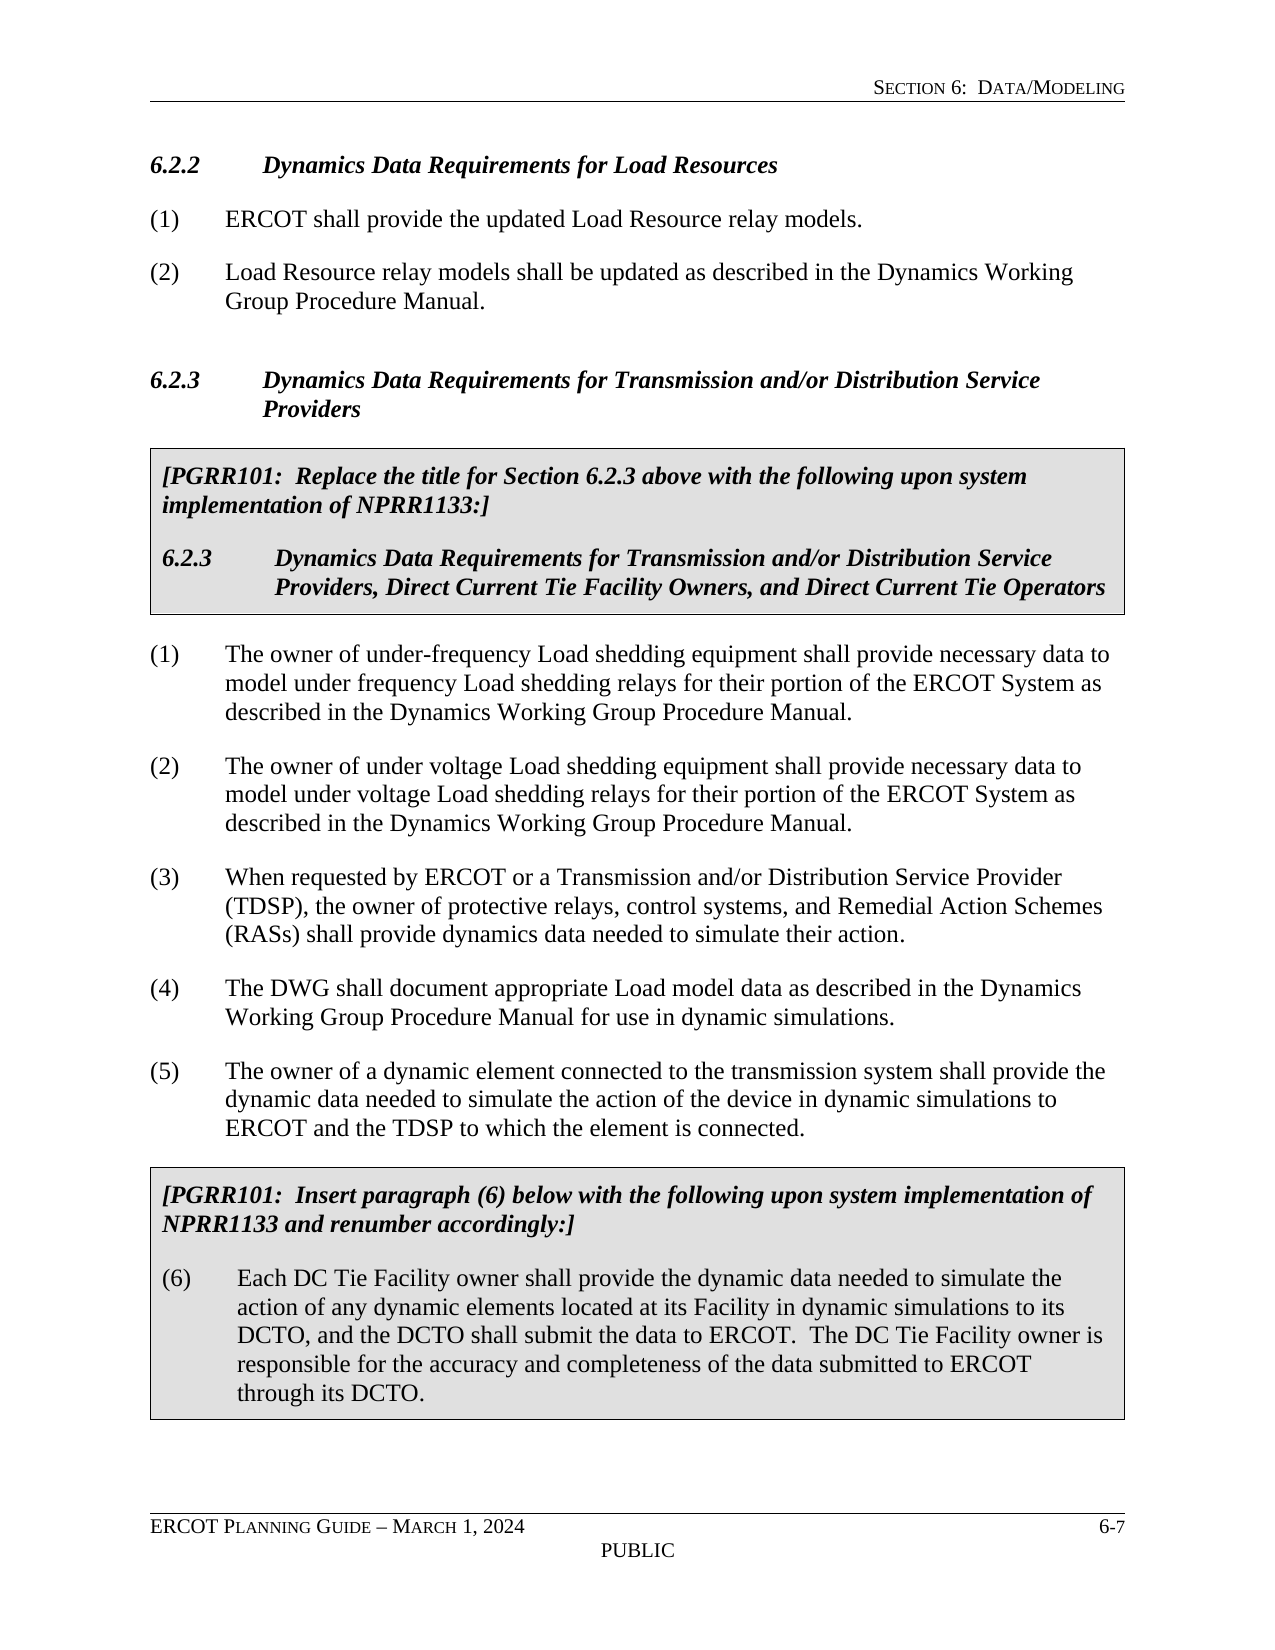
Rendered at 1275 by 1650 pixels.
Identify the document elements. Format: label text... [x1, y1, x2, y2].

text (2) The owner of under voltage Load shedding equipment shall provide necessary data to model under voltage Load shedding relays for their portion of the ERCOT System as described in the Dynamics Working Group Procedure Manual. [150, 751, 1125, 837]
text (2) Load Resource relay models shall be updated as described in the Dynamics Working Group Procedure Manual. [150, 257, 1125, 315]
table_header [PGRR101: Insert paragraph (6) below with the following upon system implementation of NPRR1133 and renumber accordingly:] (6) Each DC Tie Facility owner shall provide the dynamic data needed to simulate the action of any dynamic elements located at its Facility in dynamic simulations to its DCTO, and the DCTO shall submit the data to ERCOT. The DC Tie Facility owner is responsible for the accuracy and completeness of the data submitted to ERCOT through its DCTO. [151, 1168, 1124, 1419]
text (3) When requested by ERCOT or a Transmission and/or Distribution Service Provider (TDSP), the owner of protective relays, control systems, and Remedial Action Schemes (RASs) shall provide dynamics data needed to simulate their action. [150, 862, 1125, 948]
text 6.2.2 Dynamics Data Requirements for Load Resources [150, 150, 1125, 179]
text (5) The owner of a dynamic element connected to the transmission system shall provide the dynamic data needed to simulate the action of the device in dynamic simulations to ERCOT and the TDSP to which the element is connected. [150, 1056, 1125, 1142]
text (1) ERCOT shall provide the updated Load Resource relay models. [150, 204, 1125, 232]
text (1) The owner of under-frequency Load shedding equipment shall provide necessary data to model under frequency Load shedding relays for their portion of the ERCOT System as described in the Dynamics Working Group Procedure Manual. [150, 639, 1125, 726]
text (4) The DWG shall document appropriate Load model data as described in the Dynamics Working Group Procedure Manual for use in dynamic simulations. [150, 973, 1125, 1031]
text 6.2.3 Dynamics Data Requirements for Transmission and/or Distribution Service Providers [150, 365, 1125, 422]
table_header [PGRR101: Replace the title for Section 6.2.3 above with the following upon system implementation of NPRR1133:] 6.2.3 Dynamics Data Requirements for Transmission and/or Distribution Service Providers, Direct Current Tie Facility Owners, and Direct Current Tie Operators [151, 449, 1124, 613]
